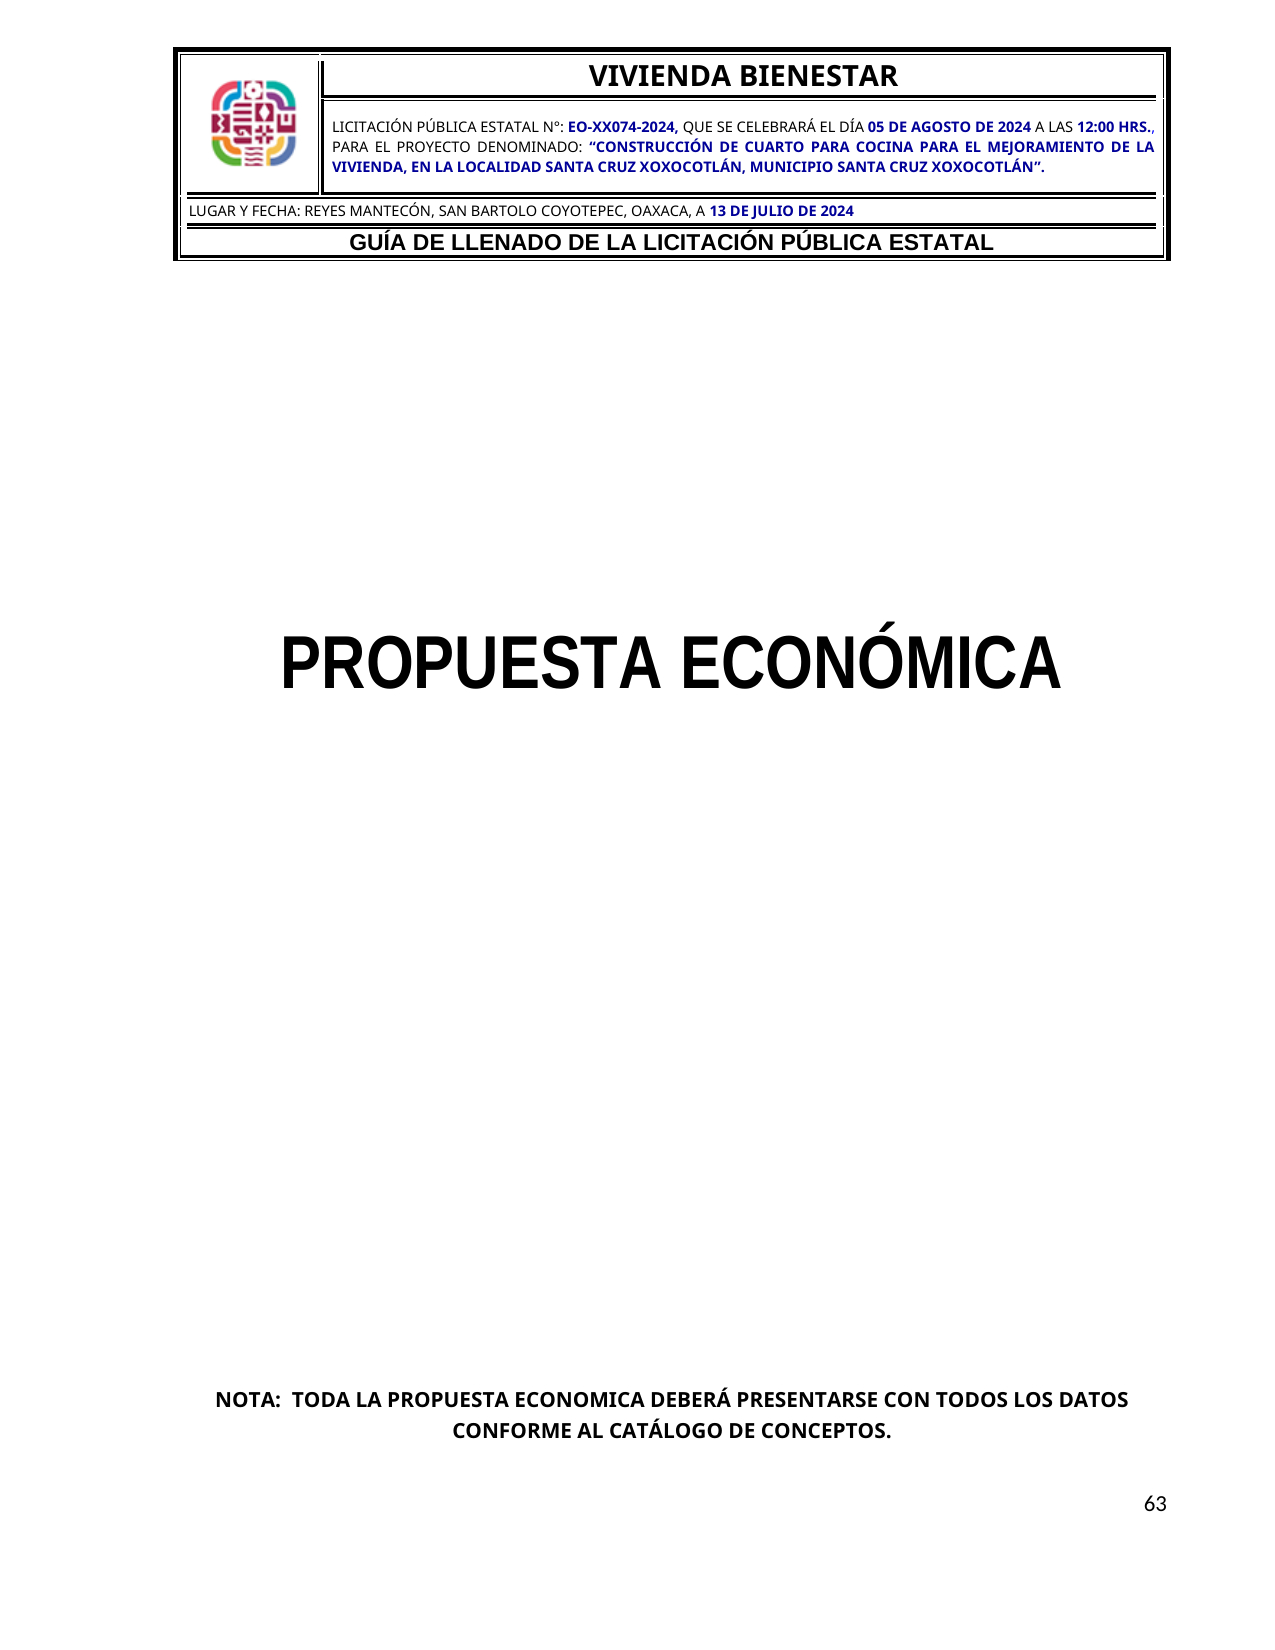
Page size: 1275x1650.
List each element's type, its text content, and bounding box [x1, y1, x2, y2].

text PROPUESTA ECONÓMICA [177, 618, 1167, 704]
text NOTA: TODA LA PROPUESTA ECONOMICA DEBERÁ PRESENTARSE CON TODOS LOS DATOS CONFORME AL CATÁLOGO DE CONCEPTOS. [177, 1385, 1167, 1444]
picture [200, 73, 307, 172]
